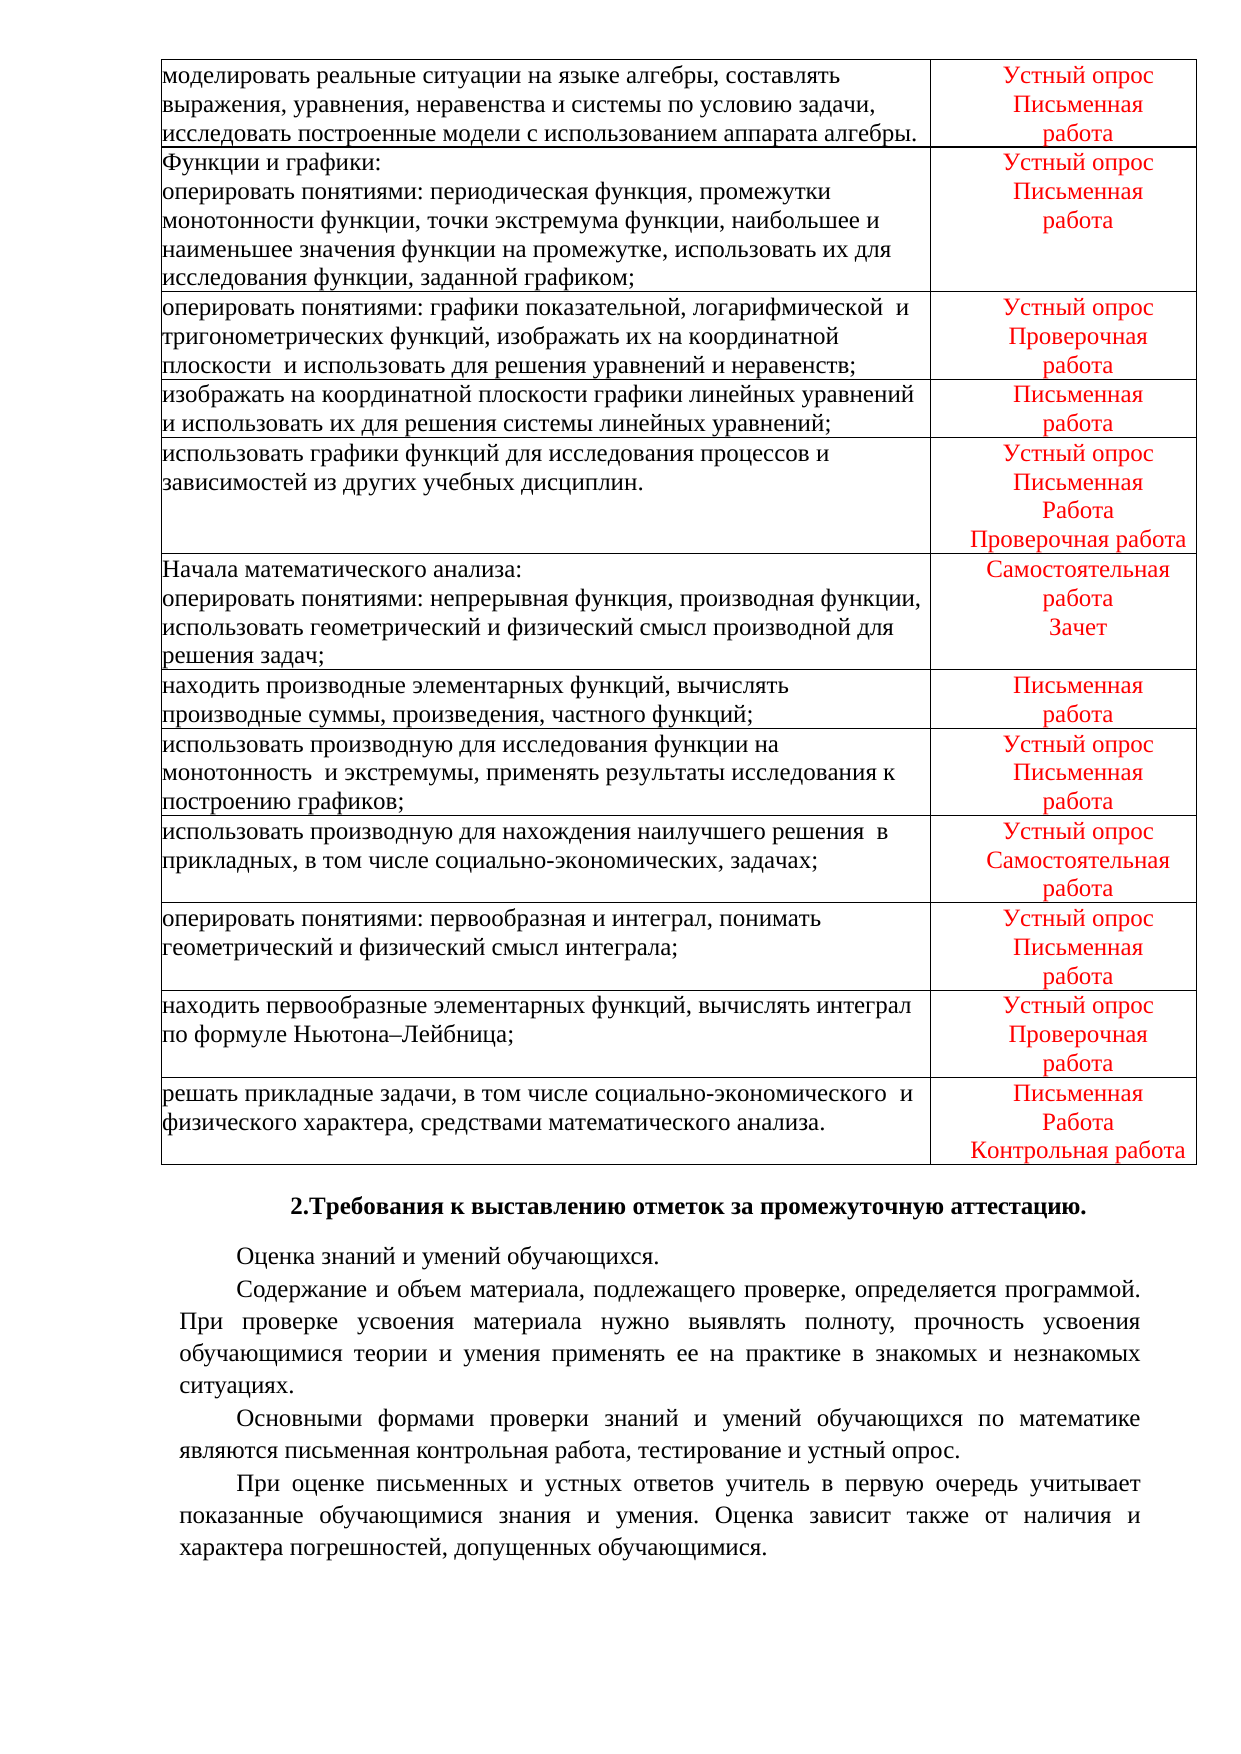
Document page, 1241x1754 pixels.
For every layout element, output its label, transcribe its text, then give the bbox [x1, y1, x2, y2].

table_cell находить производные элементарных функций, вычислять производные суммы, произведения, частного функций; [162, 670, 930, 728]
table_cell Начала математического анализа: оперировать понятиями: непрерывная функция, производная функции, использовать геометрический и физический смысл производной для решения задач; [162, 554, 930, 669]
table_cell Письменная работа [931, 670, 1196, 728]
table_cell Устный опрос Письменная Работа Проверочная работа [931, 438, 1196, 553]
table_cell Письменная Работа Контрольная работа [931, 1078, 1196, 1164]
table_cell оперировать понятиями: первообразная и интеграл, понимать геометрический и физический смысл интеграла; [162, 903, 930, 989]
text Содержание и объем материала, подлежащего проверке, определяется программой. При проверке усвоения материала нужно выявлять полноту, прочность усвоения обучающимися теории и умения применять ее на практике в знакомых и незнакомых ситуациях. [179, 1274, 1141, 1399]
table_cell моделировать реальные ситуации на языке алгебры, составлять выражения, уравнения, неравенства и системы по условию задачи, исследовать построенные модели с использованием аппарата алгебры. [162, 60, 930, 146]
table_cell оперировать понятиями: графики показательной, логарифмической и тригонометрических функций, изображать их на координатной плоскости и использовать для решения уравнений и неравенств; [162, 292, 930, 378]
table_cell использовать производную для нахождения наилучшего решения в прикладных, в том числе социально-экономических, задачах; [162, 816, 930, 902]
text Основными формами проверки знаний и умений обучающихся по математике являются письменная контрольная работа, тестирование и устный опрос. [179, 1403, 1141, 1464]
table_cell Устный опрос Письменная работа [931, 903, 1196, 989]
table_cell Устный опрос Проверочная работа [931, 991, 1196, 1077]
text Оценка знаний и умений обучающихся. [179, 1241, 1141, 1270]
table_cell использовать производную для исследования функции на монотонность и экстремумы, применять результаты исследования к построению графиков; [162, 729, 930, 815]
table_cell Самостоятельная работа Зачет [931, 554, 1196, 669]
table_cell использовать графики функций для исследования процессов и зависимостей из других учебных дисциплин. [162, 438, 930, 553]
text 2.Требования к выставлению отметок за промежуточную аттестацию. [177, 1191, 1126, 1220]
table_cell Устный опрос Проверочная работа [931, 292, 1196, 378]
table_cell Устный опрос Письменная работа [931, 148, 1196, 291]
table_cell изображать на координатной плоскости графики линейных уравнений и использовать их для решения системы линейных уравнений; [162, 380, 930, 437]
table_cell находить первообразные элементарных функций, вычислять интеграл по формуле Ньютона–Лейбница; [162, 991, 930, 1077]
table_cell Устный опрос Самостоятельная работа [931, 816, 1196, 902]
table_cell Устный опрос Письменная работа [931, 729, 1196, 815]
table_cell Функции и графики: оперировать понятиями: периодическая функция, промежутки монотонности функции, точки экстремума функции, наибольшее и наименьшее значения функции на промежутке, использовать их для исследования функции, заданной графиком; [162, 148, 930, 291]
text При оценке письменных и устных ответов учитель в первую очередь учитывает показанные обучающимися знания и умения. Оценка зависит также от наличия и характера погрешностей, допущенных обучающимися. [179, 1468, 1141, 1561]
table_cell Письменная работа [931, 380, 1196, 437]
table_cell решать прикладные задачи, в том числе социально-экономического и физического характера, средствами математического анализа. [162, 1078, 930, 1164]
table_cell Устный опрос Письменная работа [931, 60, 1196, 146]
